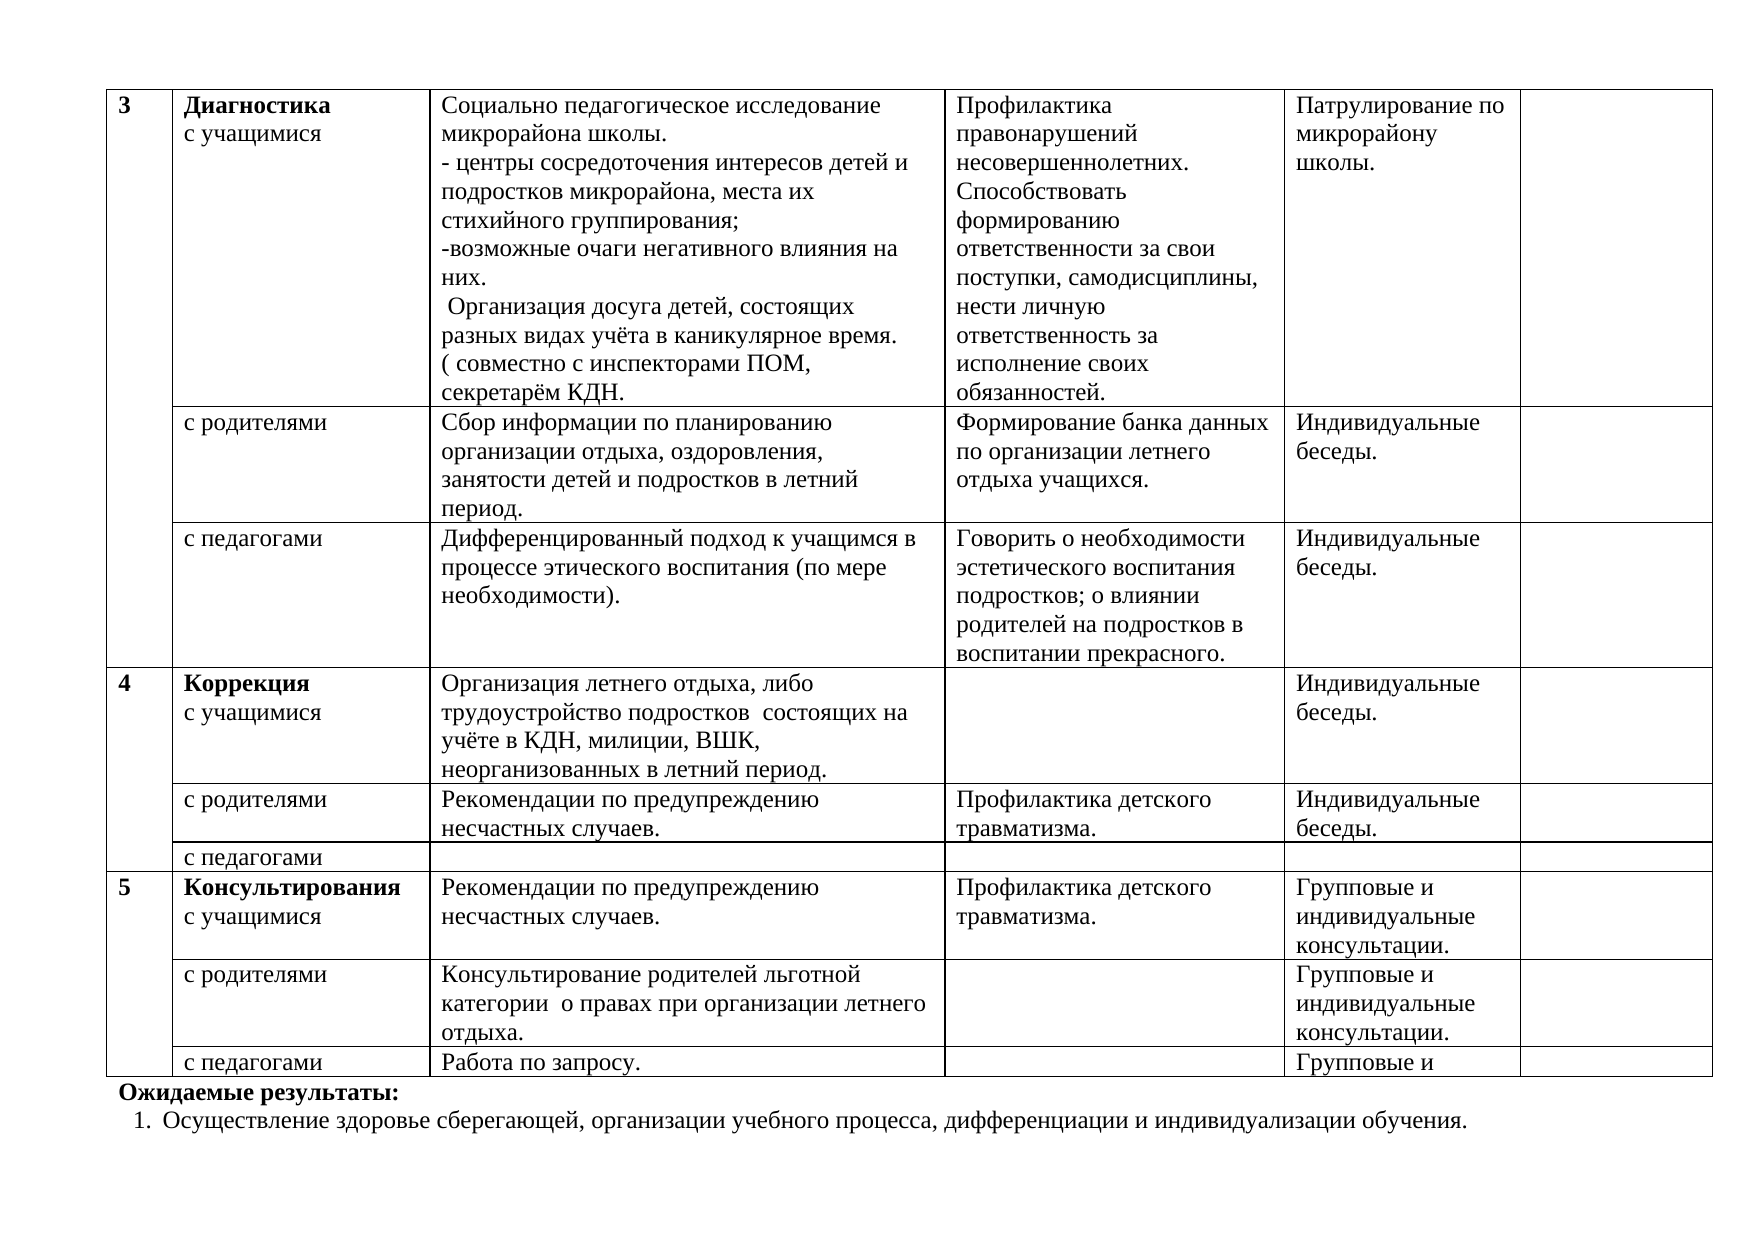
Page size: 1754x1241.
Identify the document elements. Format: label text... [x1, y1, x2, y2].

table_cell Групповые и [1285, 1047, 1520, 1076]
table_cell Консультирования с учащимися [173, 872, 429, 958]
table_cell Консультирование родителей льготной категории о правах при организации летнего отдыха. [431, 960, 944, 1046]
table_cell Коррекция с учащимися [173, 668, 429, 783]
table_cell [946, 843, 1284, 871]
table_cell [1285, 843, 1520, 871]
table_cell Групповые и индивидуальные консультации. [1285, 872, 1520, 958]
table_cell 4 [107, 668, 172, 871]
table_cell Профилактика детского травматизма. [946, 784, 1284, 841]
table_cell [431, 843, 944, 871]
table_cell [1521, 668, 1712, 783]
table_cell с родителями [173, 784, 429, 841]
table_cell Рекомендации по предупреждению несчастных случаев. [431, 872, 944, 958]
table_cell [1521, 843, 1712, 871]
table_cell Патрулирование по микрорайону школы. [1285, 90, 1520, 406]
table_cell с педагогами [173, 1047, 429, 1076]
table_cell Формирование банка данных по организации летнего отдыха учащихся. [946, 407, 1284, 522]
text Ожидаемые результаты: [118, 1077, 1636, 1105]
table_cell Профилактика детского травматизма. [946, 872, 1284, 958]
table_cell Дифференцированный подход к учащимся в процессе этического воспитания (по мере необходимости). [431, 523, 944, 667]
table_cell 3 [107, 90, 172, 667]
table_cell Групповые и индивидуальные консультации. [1285, 960, 1520, 1046]
table_cell Социально педагогическое исследование микрорайона школы. - центры сосредоточения интересов детей и подростков микрорайона, места их стихийного группирования; -возможные очаги негативного влияния на них. Организация досуга детей, состоящих разных видах учёта в каникулярное время. ( совместно с инспекторами ПОМ, секретарём КДН. [431, 90, 944, 406]
table_cell [1521, 784, 1712, 841]
table_cell Индивидуальные беседы. [1285, 407, 1520, 522]
table_cell с родителями [173, 960, 429, 1046]
table_cell Рекомендации по предупреждению несчастных случаев. [431, 784, 944, 841]
table_cell [946, 668, 1284, 783]
table_cell с педагогами [173, 843, 429, 871]
table_cell Профилактика правонарушений несовершеннолетних. Способствовать формированию ответственности за свои поступки, самодисциплины, нести личную ответственность за исполнение своих обязанностей. [946, 90, 1284, 406]
table_cell [1521, 407, 1712, 522]
table_cell Индивидуальные беседы. [1285, 523, 1520, 667]
table_cell Индивидуальные беседы. [1285, 784, 1520, 841]
table_cell с педагогами [173, 523, 429, 667]
table_cell [1521, 1047, 1712, 1076]
table_cell Работа по запросу. [431, 1047, 944, 1076]
table_cell [946, 1047, 1284, 1076]
table_cell Диагностика с учащимися [173, 90, 429, 406]
list Осуществление здоровье сберегающей, организации учебного процесса, дифференциации и индивидуализации обучения. [133, 1105, 1636, 1134]
table_cell Сбор информации по планированию организации отдыха, оздоровления, занятости детей и подростков в летний период. [431, 407, 944, 522]
table_cell [946, 960, 1284, 1046]
table_cell Организация летнего отдыха, либо трудоустройство подростков состоящих на учёте в КДН, милиции, ВШК, неорганизованных в летний период. [431, 668, 944, 783]
table_cell Говорить о необходимости эстетического воспитания подростков; о влиянии родителей на подростков в воспитании прекрасного. [946, 523, 1284, 667]
table_cell [1521, 872, 1712, 958]
table_cell [1521, 90, 1712, 406]
table_cell [1521, 960, 1712, 1046]
table_cell 5 [107, 872, 172, 1076]
table_cell с родителями [173, 407, 429, 522]
table_cell Индивидуальные беседы. [1285, 668, 1520, 783]
table_cell [1521, 523, 1712, 667]
